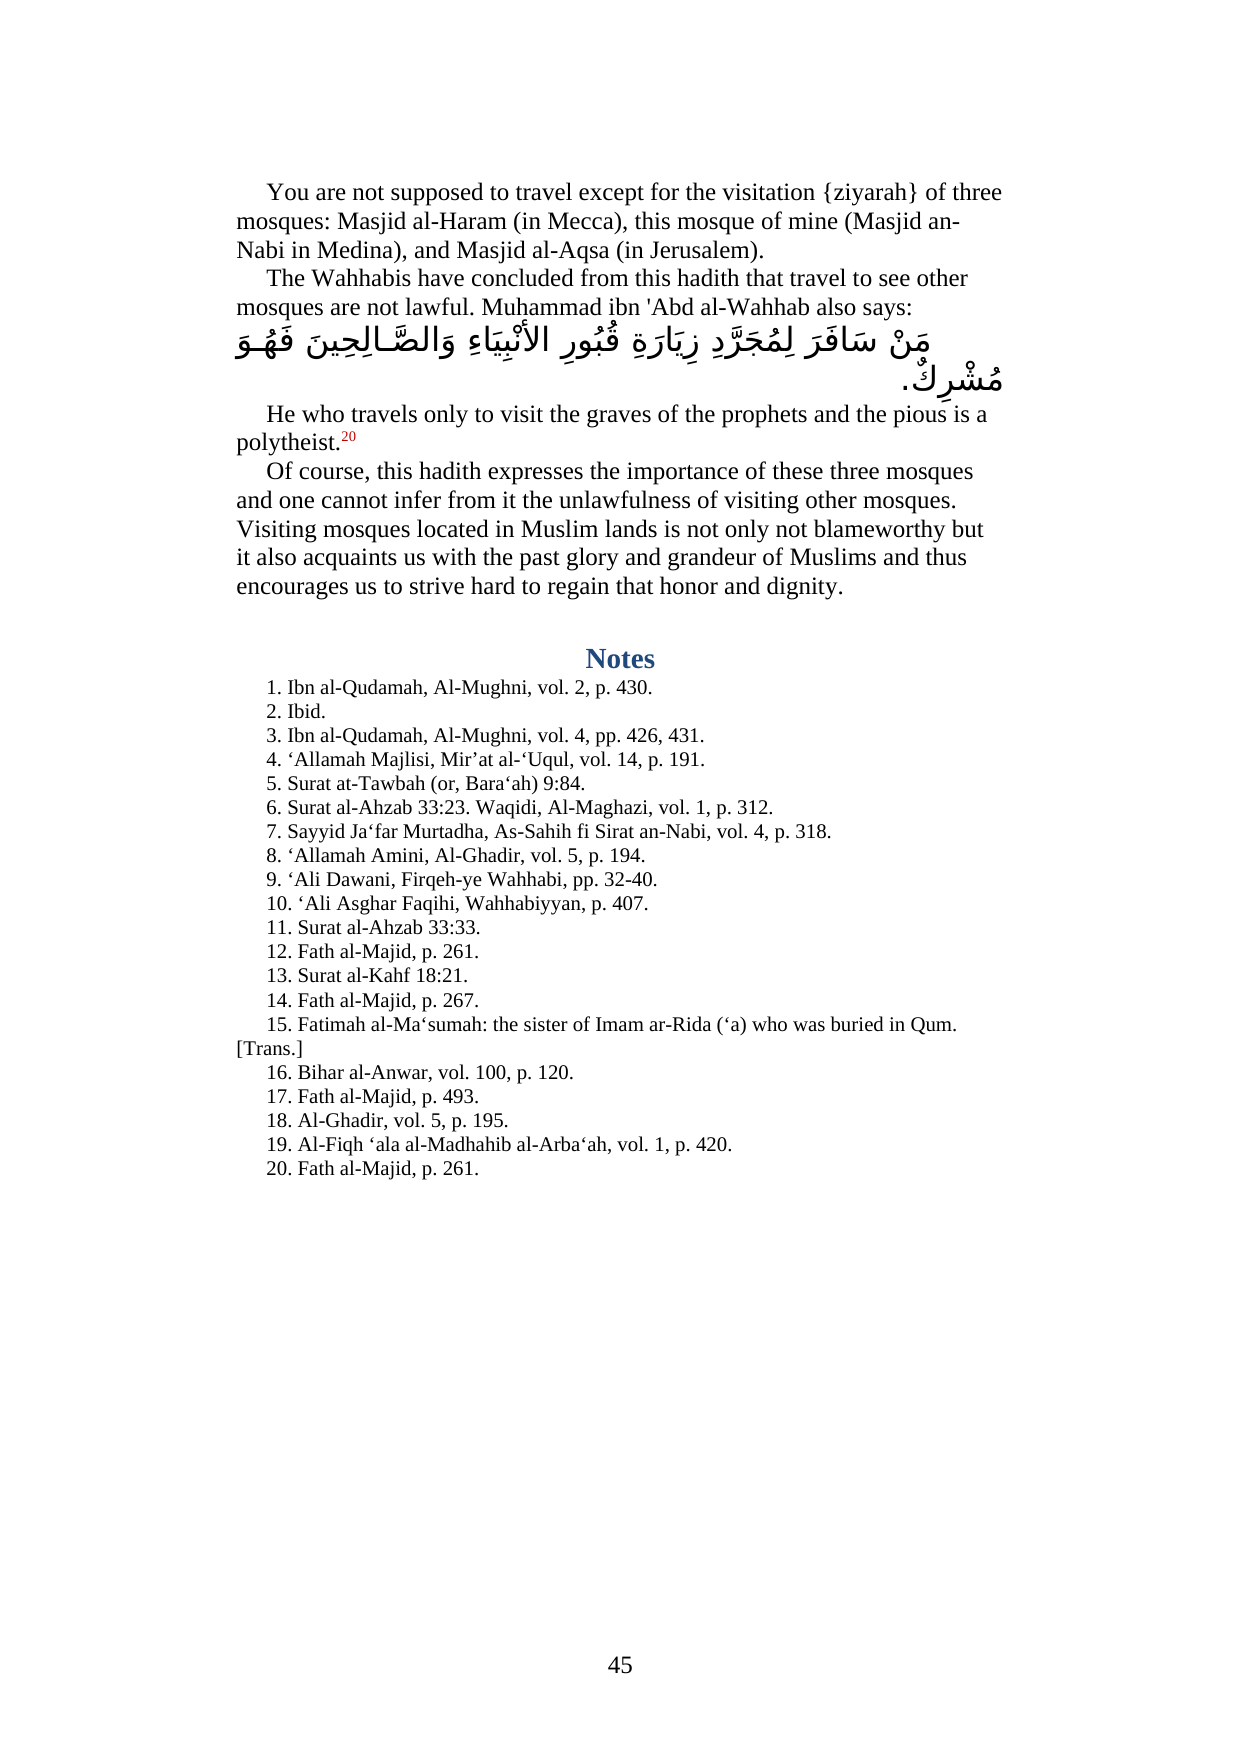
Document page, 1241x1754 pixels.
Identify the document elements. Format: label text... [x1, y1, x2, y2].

text You are not supposed to travel except for the visitation {ziyarah} of three mosques: Masjid al-Haram (in Mecca), this mosque of mine (Masjid an-Nabi in Medina), and Masjid al-Aqsa (in Jerusalem). [236, 177, 1004, 263]
text مَنْ سَافَرَ لِمُجَرَّدِ زِيَارَةِ قُبُورِ الأنْبِيَاءِ وَالصَّالِحِينَ فَهُوَ مُشْرِكٌ. [236, 321, 1004, 399]
text 20. Fath al-Majid, p. 261. [236, 1156, 1004, 1180]
text 9. ‘Ali Dawani, Firqeh-ye Wahhabi, pp. 32-40. [236, 867, 1004, 891]
text 10. ‘Ali Asghar Faqihi, Wahhabiyyan, p. 407. [236, 891, 1004, 915]
text The Wahhabis have concluded from this hadith that travel to see other mosques are not lawful. Muhammad ibn 'Abd al-Wahhab also says: [236, 263, 1004, 321]
text 7. Sayyid Ja‘far Murtadha, As-Sahih fi Sirat an-Nabi, vol. 4, p. 318. [236, 819, 1004, 843]
text 19. Al-Fiqh ‘ala al-Madhahib al-Arba‘ah, vol. 1, p. 420. [236, 1132, 1004, 1156]
text 11. Surat al-Ahzab 33:33. [236, 915, 1004, 939]
text 3. Ibn al-Qudamah, Al-Mughni, vol. 4, pp. 426, 431. [236, 723, 1004, 747]
text 5. Surat at-Tawbah (or, Bara‘ah) 9:84. [236, 771, 1004, 795]
text 1. Ibn al-Qudamah, Al-Mughni, vol. 2, p. 430. [236, 675, 1004, 699]
text He who travels only to visit the graves of the prophets and the pious is a polytheist.20 [236, 399, 1004, 456]
text 4. ‘Allamah Majlisi, Mir’at al-‘Uqul, vol. 14, p. 191. [236, 747, 1004, 771]
subtitle Notes [236, 641, 1004, 675]
text 17. Fath al-Majid, p. 493. [236, 1084, 1004, 1108]
text 15. Fatimah al-Ma‘sumah: the sister of Imam ar-Rida (‘a) who was buried in Qum. [Trans.] [236, 1012, 1004, 1060]
text Of course, this hadith expresses the importance of these three mosques and one cannot infer from it the unlawfulness of visiting other mosques. Visiting mosques located in Muslim lands is not only not blameworthy but it also acquaints us with the past glory and grandeur of Muslims and thus encourages us to strive hard to regain that honor and dignity. [236, 456, 1004, 600]
text 6. Surat al-Ahzab 33:23. Waqidi, Al-Maghazi, vol. 1, p. 312. [236, 795, 1004, 819]
text 16. Bihar al-Anwar, vol. 100, p. 120. [236, 1060, 1004, 1084]
text 12. Fath al-Majid, p. 261. [236, 939, 1004, 963]
text 2. Ibid. [236, 699, 1004, 723]
text 13. Surat al-Kahf 18:21. [236, 963, 1004, 987]
text 8. ‘Allamah Amini, Al-Ghadir, vol. 5, p. 194. [236, 843, 1004, 867]
text 18. Al-Ghadir, vol. 5, p. 195. [236, 1108, 1004, 1132]
text 14. Fath al-Majid, p. 267. [236, 987, 1004, 1012]
